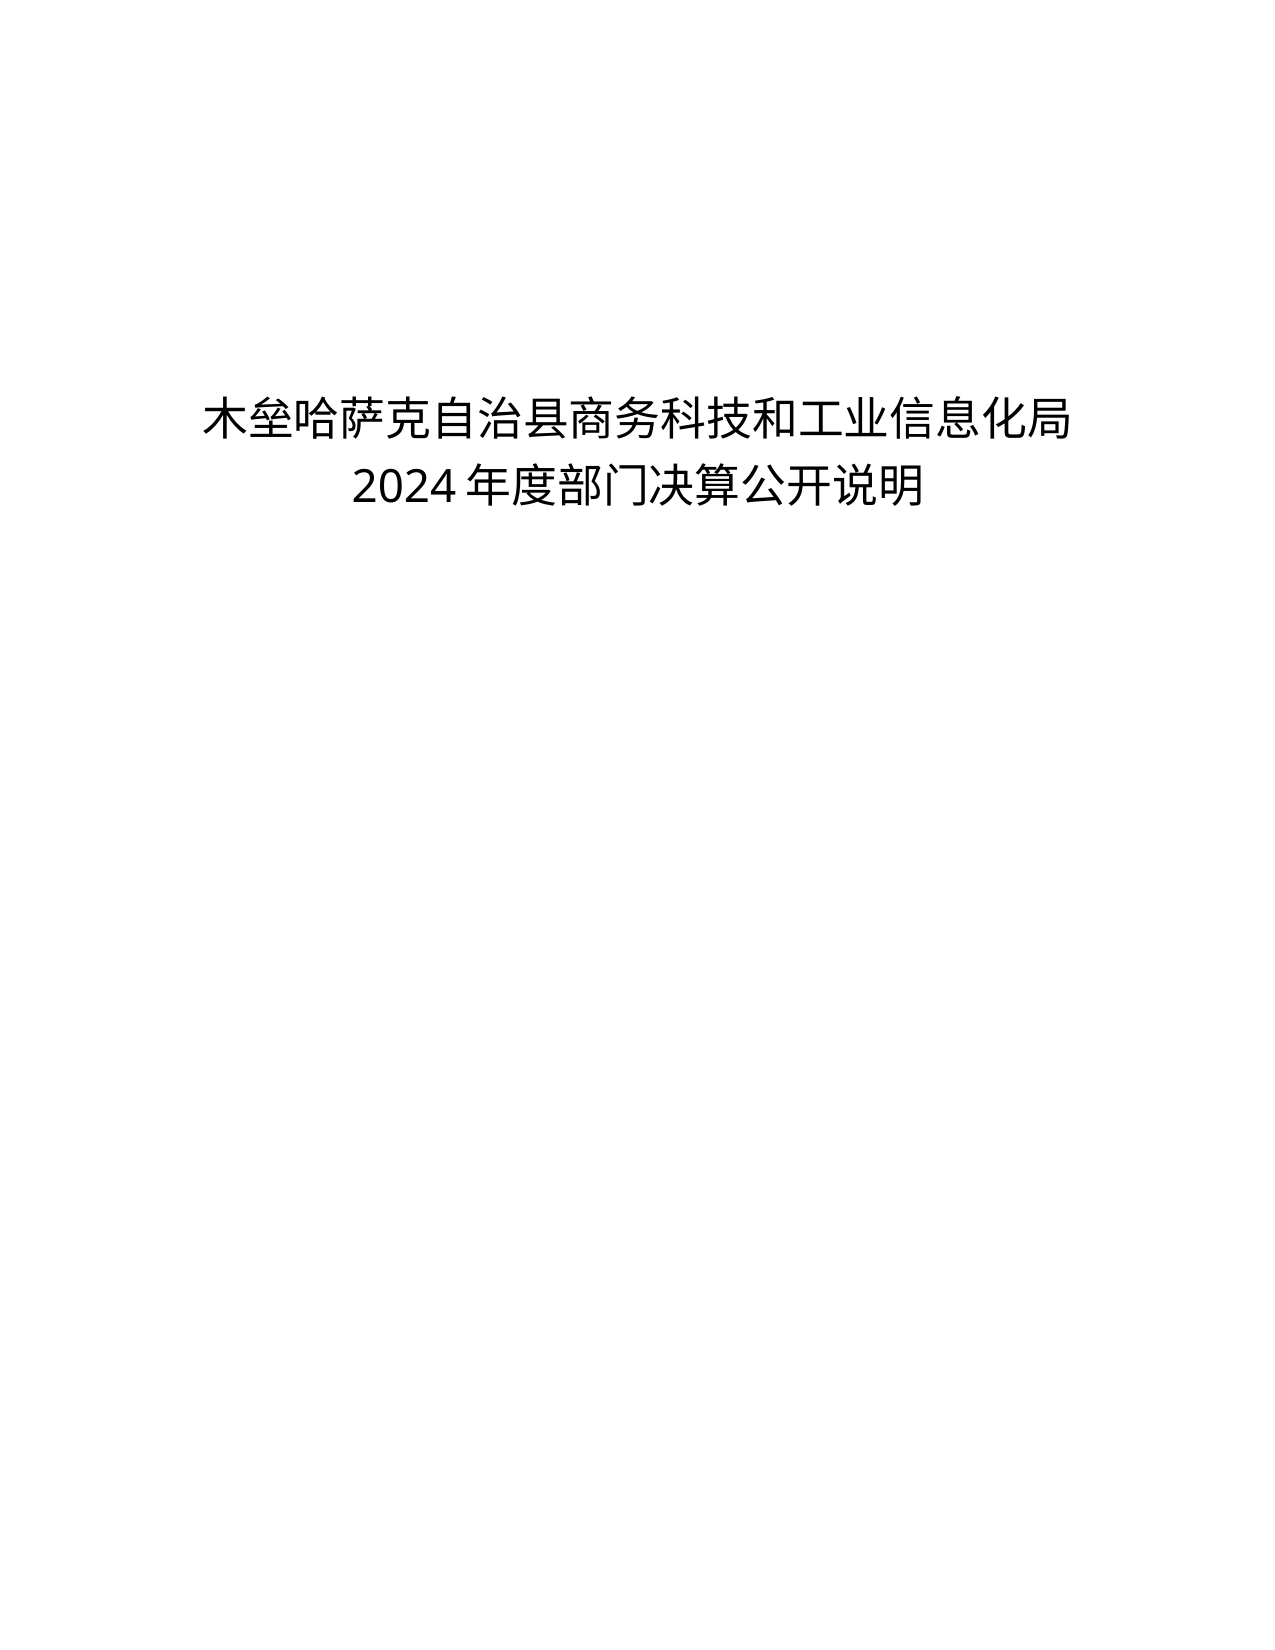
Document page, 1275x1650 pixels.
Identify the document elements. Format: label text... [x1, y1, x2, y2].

text 2024年度部门决算公开说明 [187, 449, 1087, 516]
text 木垒哈萨克自治县商务科技和工业信息化局 [187, 383, 1087, 449]
